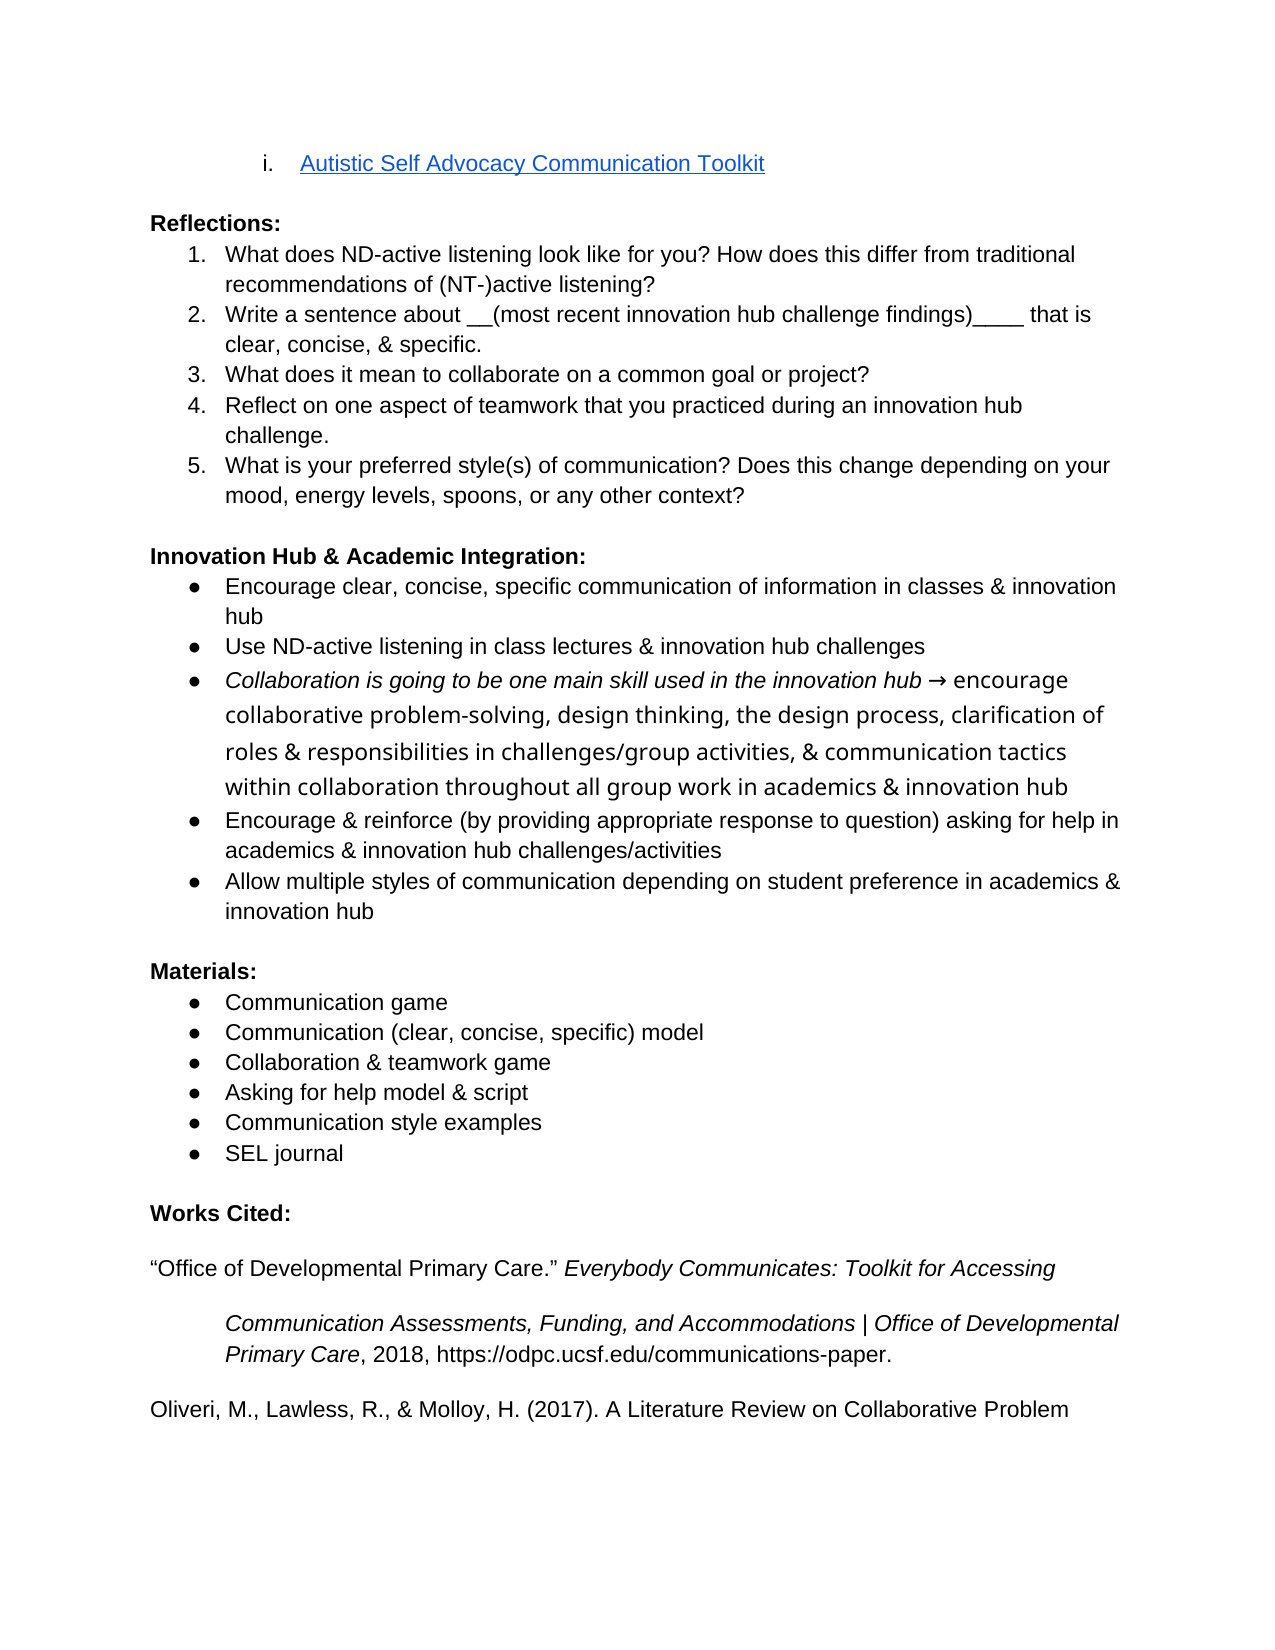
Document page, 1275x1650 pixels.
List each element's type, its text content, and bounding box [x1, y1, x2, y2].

list Autistic Self Advocacy Communication Toolkit [262, 150, 1125, 176]
list Allow multiple styles of communication depending on student preference in academics & innovation hub [187, 868, 1125, 924]
list Asking for help model & script [187, 1079, 1125, 1106]
text Reflections: [150, 210, 1125, 237]
list Communication game [187, 988, 1125, 1015]
list SEL journal [187, 1139, 1125, 1166]
list What does ND-active listening look like for you? How does this differ from traditional recommendations of (NT-)active listening? [187, 241, 1125, 297]
list Collaboration is going to be one main skill used in the innovation hub → encourage collaborative problem-solving, design thinking, the design process, clarification of roles & responsibilities in challenges/group activities, & communication tactics within collaboration throughout all group work in academics & innovation hub [187, 663, 1125, 803]
list Communication (clear, concise, specific) model [187, 1019, 1125, 1045]
list Encourage & reinforce (by providing appropriate response to question) asking for help in academics & innovation hub challenges/activities [187, 807, 1125, 864]
list Encourage clear, concise, specific communication of information in classes & innovation hub [187, 573, 1125, 629]
list Write a sentence about __(most recent innovation hub challenge findings)____ that is clear, concise, & specific. [187, 301, 1125, 358]
text Works Cited: [150, 1200, 1125, 1226]
list Collaboration & teamwork game [187, 1049, 1125, 1075]
text Communication Assessments, Funding, and Accommodations | Office of Developmental Primary Care, 2018, https://odpc.ucsf.edu/communications-paper. [225, 1310, 1125, 1367]
list Reflect on one aspect of teamwork that you practiced during an innovation hub challenge. [187, 392, 1125, 448]
list What does it mean to collaborate on a common goal or project? [187, 361, 1125, 388]
text Innovation Hub & Academic Integration: [150, 543, 1125, 569]
list What is your preferred style(s) of communication? Does this change depending on your mood, energy levels, spoons, or any other context? [187, 452, 1125, 509]
text “Office of Developmental Primary Care.” Everybody Communicates: Toolkit for Accessing [150, 1255, 1125, 1282]
list Communication style examples [187, 1109, 1125, 1136]
text Materials: [150, 958, 1125, 985]
text Oliveri, M., Lawless, R., & Molloy, H. (2017). A Literature Review on Collaborative Problem [150, 1396, 1125, 1422]
list Use ND-active listening in class lectures & innovation hub challenges [187, 633, 1125, 660]
